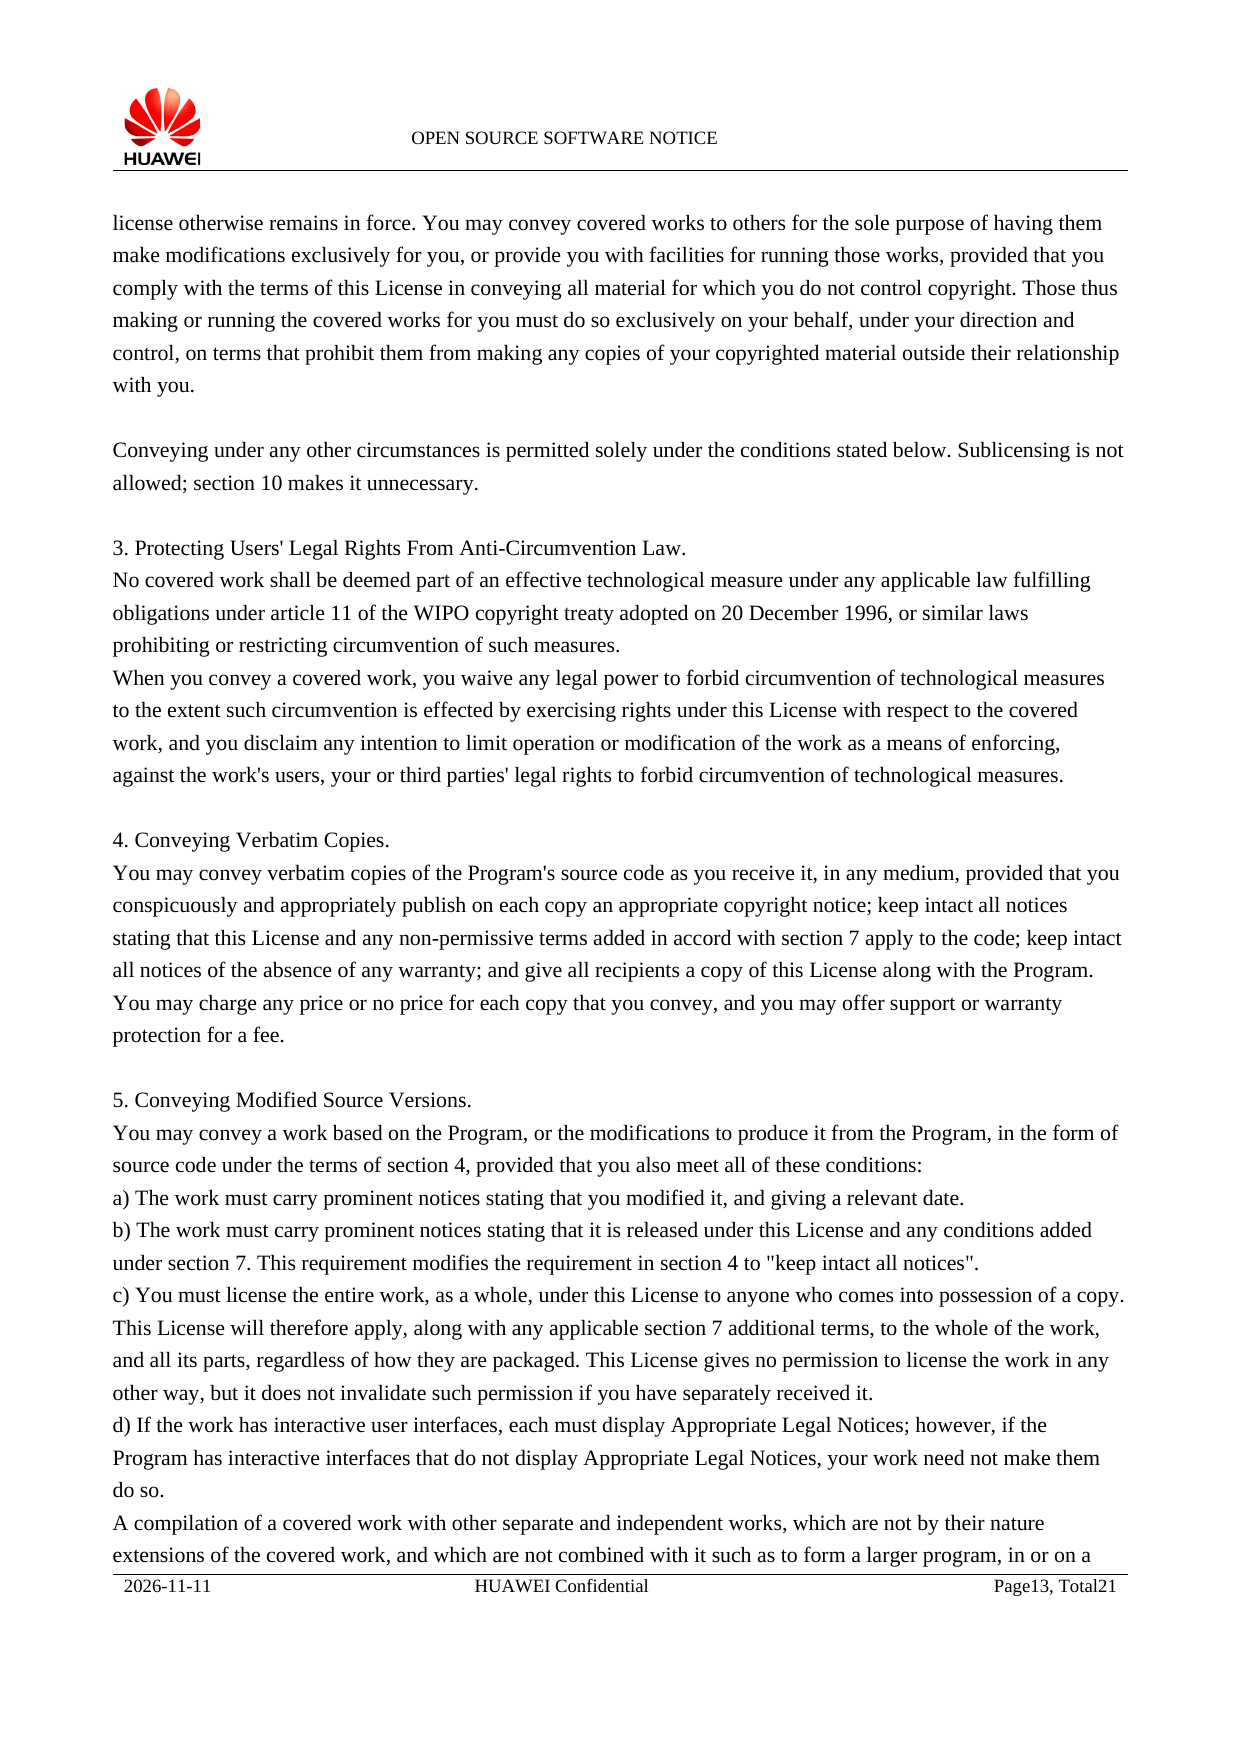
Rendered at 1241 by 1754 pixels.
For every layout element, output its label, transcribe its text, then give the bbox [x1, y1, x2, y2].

picture [124, 88, 201, 165]
